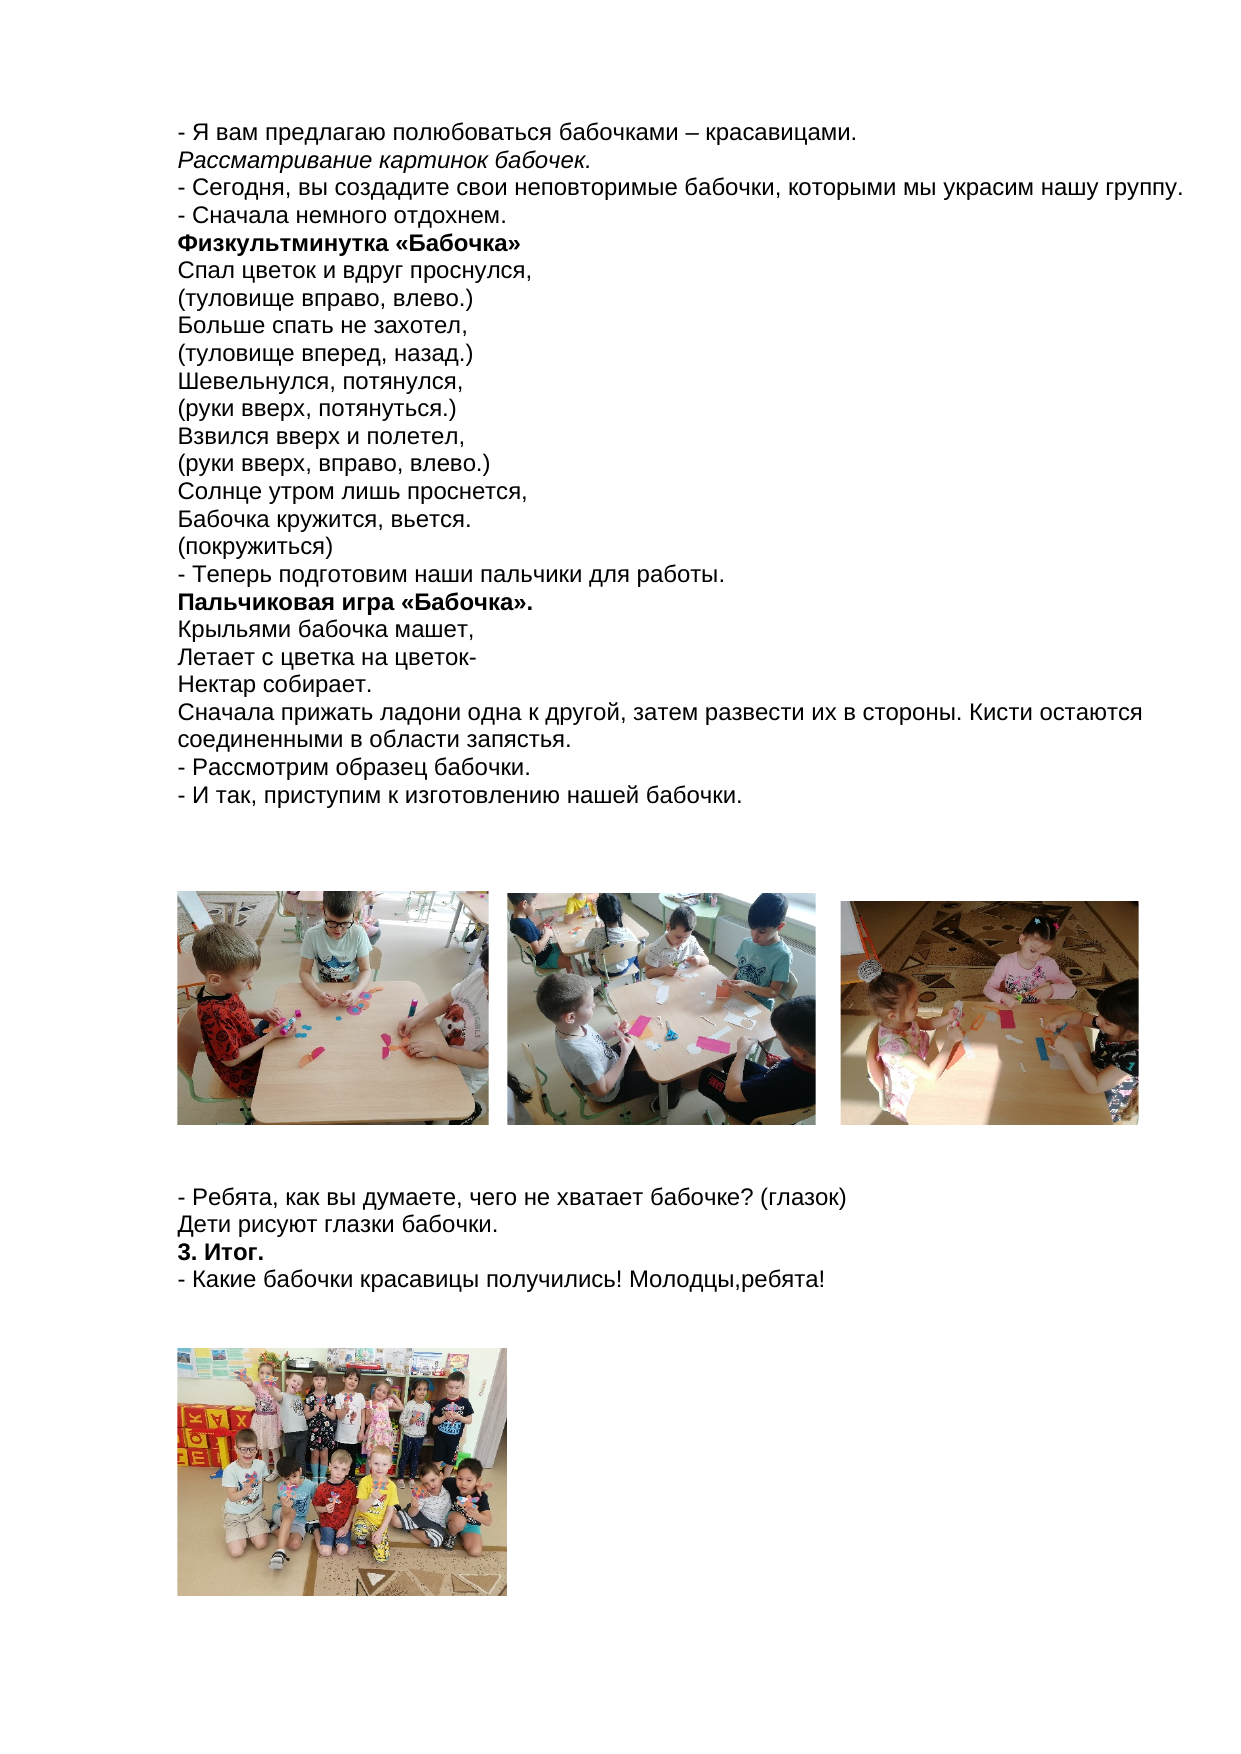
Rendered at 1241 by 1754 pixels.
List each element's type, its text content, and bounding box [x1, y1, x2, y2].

picture [177, 1348, 507, 1596]
picture [177, 891, 489, 1125]
picture [840, 901, 1139, 1125]
picture [507, 893, 816, 1125]
text - Ребята, как вы думаете, чего не хватает бабочке? (глазок) Дети рисуют глазки бабочки. 3. Итог. - Какие бабочки красавицы получились! Молодцы,ребята! [177, 1182, 1211, 1293]
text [177, 118, 1211, 808]
